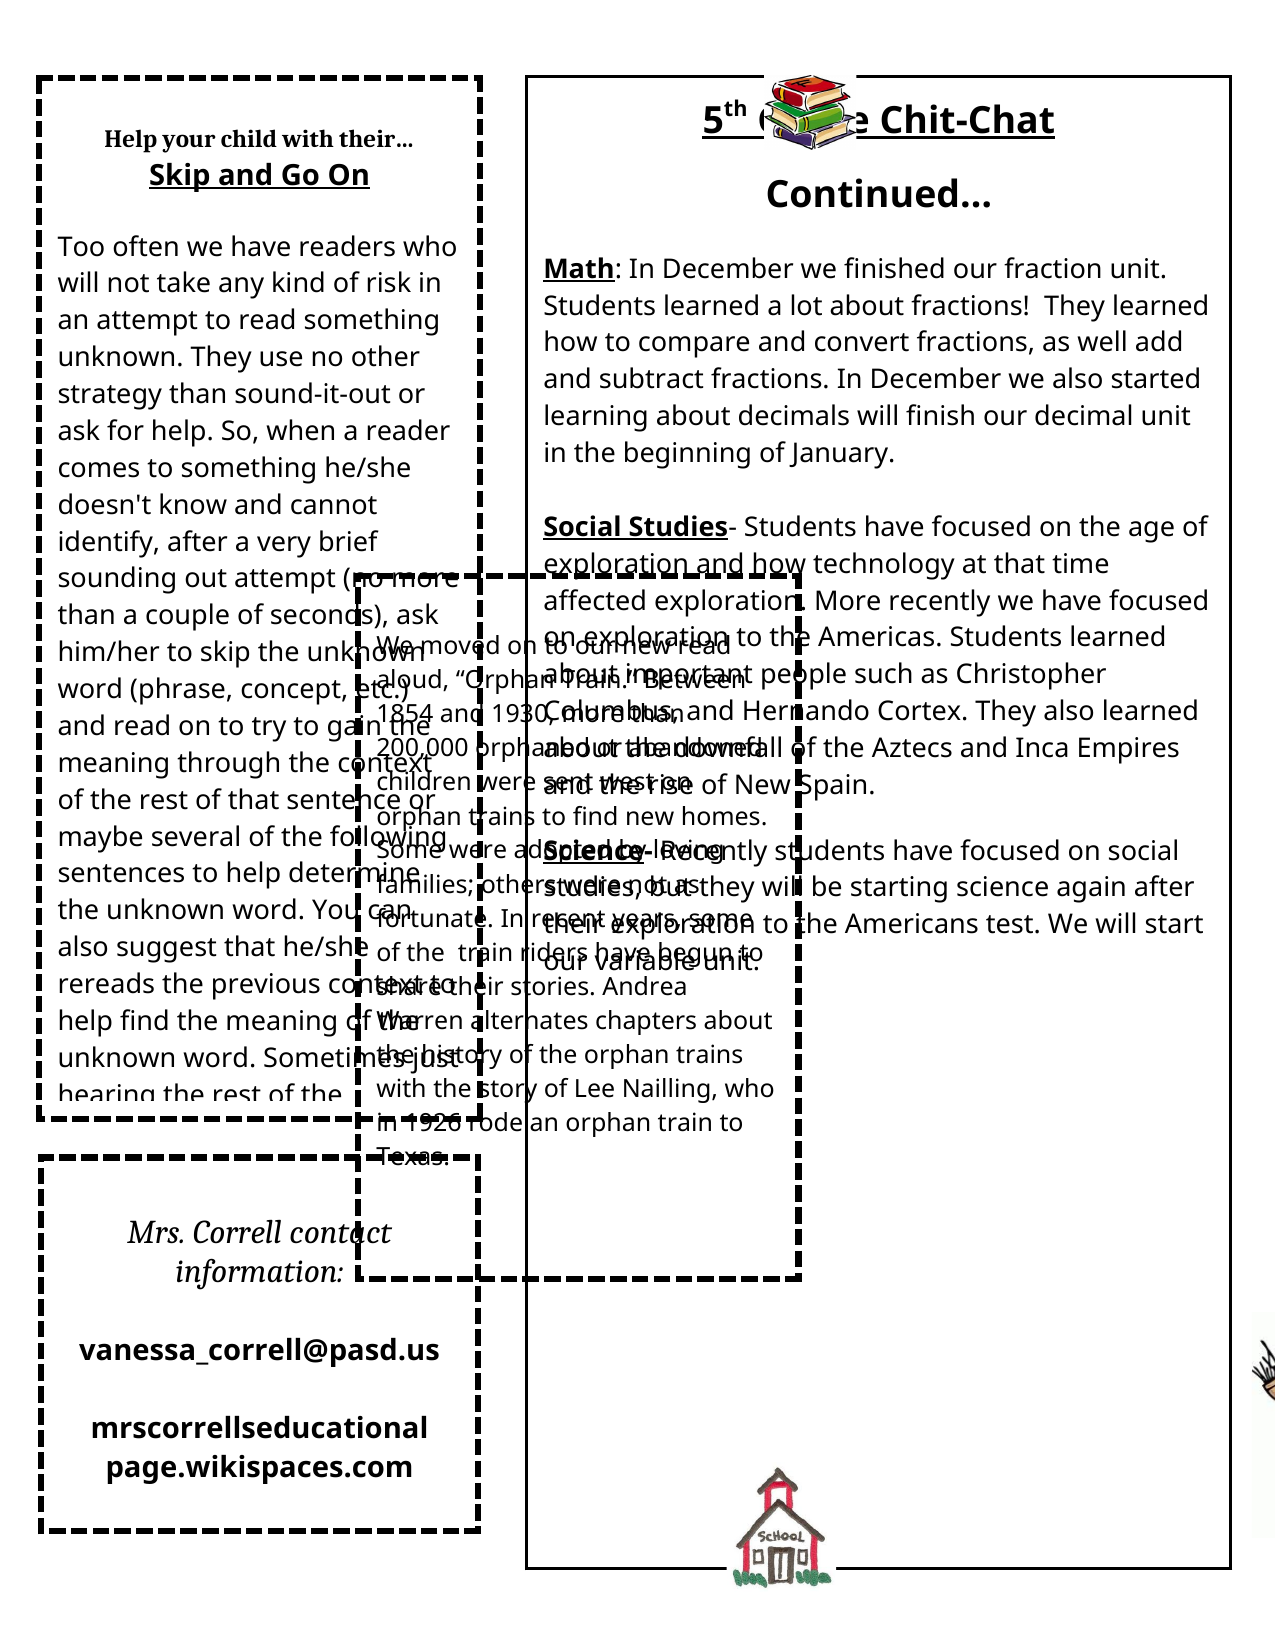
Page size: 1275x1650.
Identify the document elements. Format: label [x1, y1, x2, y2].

picture [1251, 1312, 1275, 1538]
picture [726, 1462, 837, 1592]
picture [764, 75, 857, 150]
